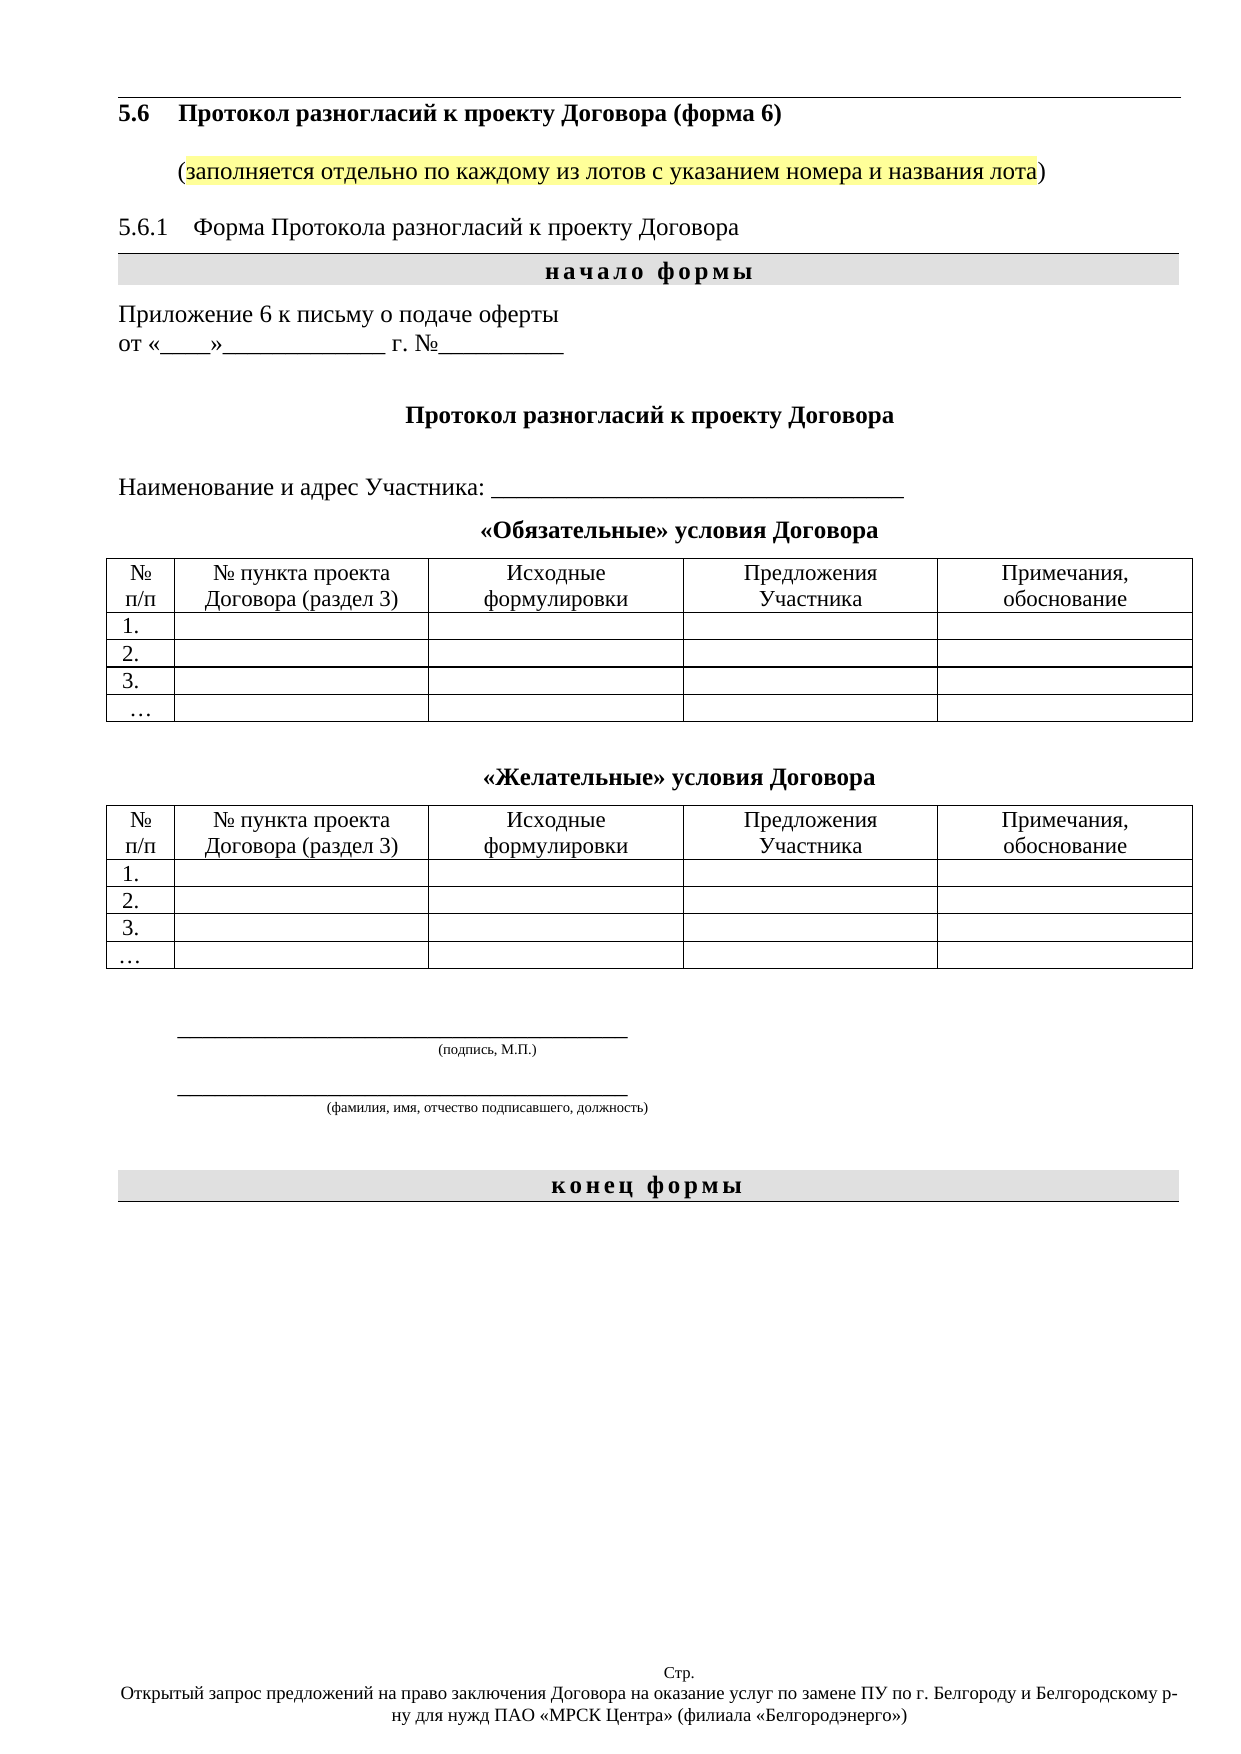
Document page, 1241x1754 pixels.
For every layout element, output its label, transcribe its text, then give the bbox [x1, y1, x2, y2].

table_cell [938, 695, 1192, 721]
table_cell [938, 860, 1192, 886]
table_cell [107, 887, 174, 913]
table_cell [107, 640, 174, 666]
table_cell [429, 860, 683, 886]
table_cell … [107, 942, 174, 968]
table_cell [938, 942, 1192, 968]
table_cell [938, 668, 1192, 694]
table_cell [175, 942, 428, 968]
table_cell [175, 613, 428, 639]
text конец формы [118, 1170, 1179, 1201]
table_cell [938, 640, 1192, 666]
table_header Примечания, обоснование [938, 559, 1192, 612]
table_header Исходные формулировки [429, 806, 683, 858]
table_cell [175, 914, 428, 941]
table_cell [429, 613, 683, 639]
table_cell [684, 914, 937, 941]
subtitle Протокол разногласий к проекту Договора (форма 6) [118, 98, 1181, 127]
table_cell [429, 942, 683, 968]
text Протокол разногласий к проекту Договора [118, 400, 1181, 428]
text ____________________________________ [118, 1070, 1181, 1098]
table_cell [107, 914, 174, 941]
table_header Предложения Участника [684, 559, 937, 612]
text начало формы [118, 254, 1179, 285]
table_cell [429, 640, 683, 666]
table_cell [175, 668, 428, 694]
table_cell [429, 887, 683, 913]
table_header № п/п [107, 559, 174, 612]
table_header № пункта проекта Договора (раздел 3) [175, 806, 428, 858]
table_cell [684, 695, 937, 721]
table_cell [107, 668, 174, 694]
text Наименование и адрес Участника: _________________________________ [118, 472, 1181, 500]
table_cell [684, 860, 937, 886]
text (фамилия, имя, отчество подписавшего, должность) [118, 1098, 797, 1127]
table_cell … [107, 695, 174, 721]
table_cell [107, 860, 174, 886]
table_cell [684, 668, 937, 694]
subtitle Форма Протокола разногласий к проекту Договора [118, 212, 1181, 240]
table_cell [175, 887, 428, 913]
table_cell [175, 640, 428, 666]
table_cell [938, 613, 1192, 639]
table_header Примечания, обоснование [938, 806, 1192, 858]
table_cell [175, 860, 428, 886]
table_header Исходные формулировки [429, 559, 683, 612]
table_cell [684, 942, 937, 968]
table_cell [684, 640, 937, 666]
text ____________________________________ [118, 1012, 1181, 1041]
table_cell [107, 613, 174, 639]
text «Желательные» условия Договора [118, 762, 1181, 790]
table_cell [429, 668, 683, 694]
table_cell [175, 695, 428, 721]
table_header № п/п [107, 806, 174, 858]
table_cell [684, 887, 937, 913]
text (подпись, М.П.) [118, 1041, 797, 1070]
table_cell [938, 887, 1192, 913]
table_header Предложения Участника [684, 806, 937, 858]
table_cell [938, 914, 1192, 941]
text «Обязательные» условия Договора [118, 515, 1181, 543]
table_cell [684, 613, 937, 639]
text Приложение 6 к письму о подаче оферты от «____»_____________ г. №__________ [118, 299, 1181, 357]
table_cell [429, 914, 683, 941]
table_header № пункта проекта Договора (раздел 3) [175, 559, 428, 612]
table_cell [429, 695, 683, 721]
